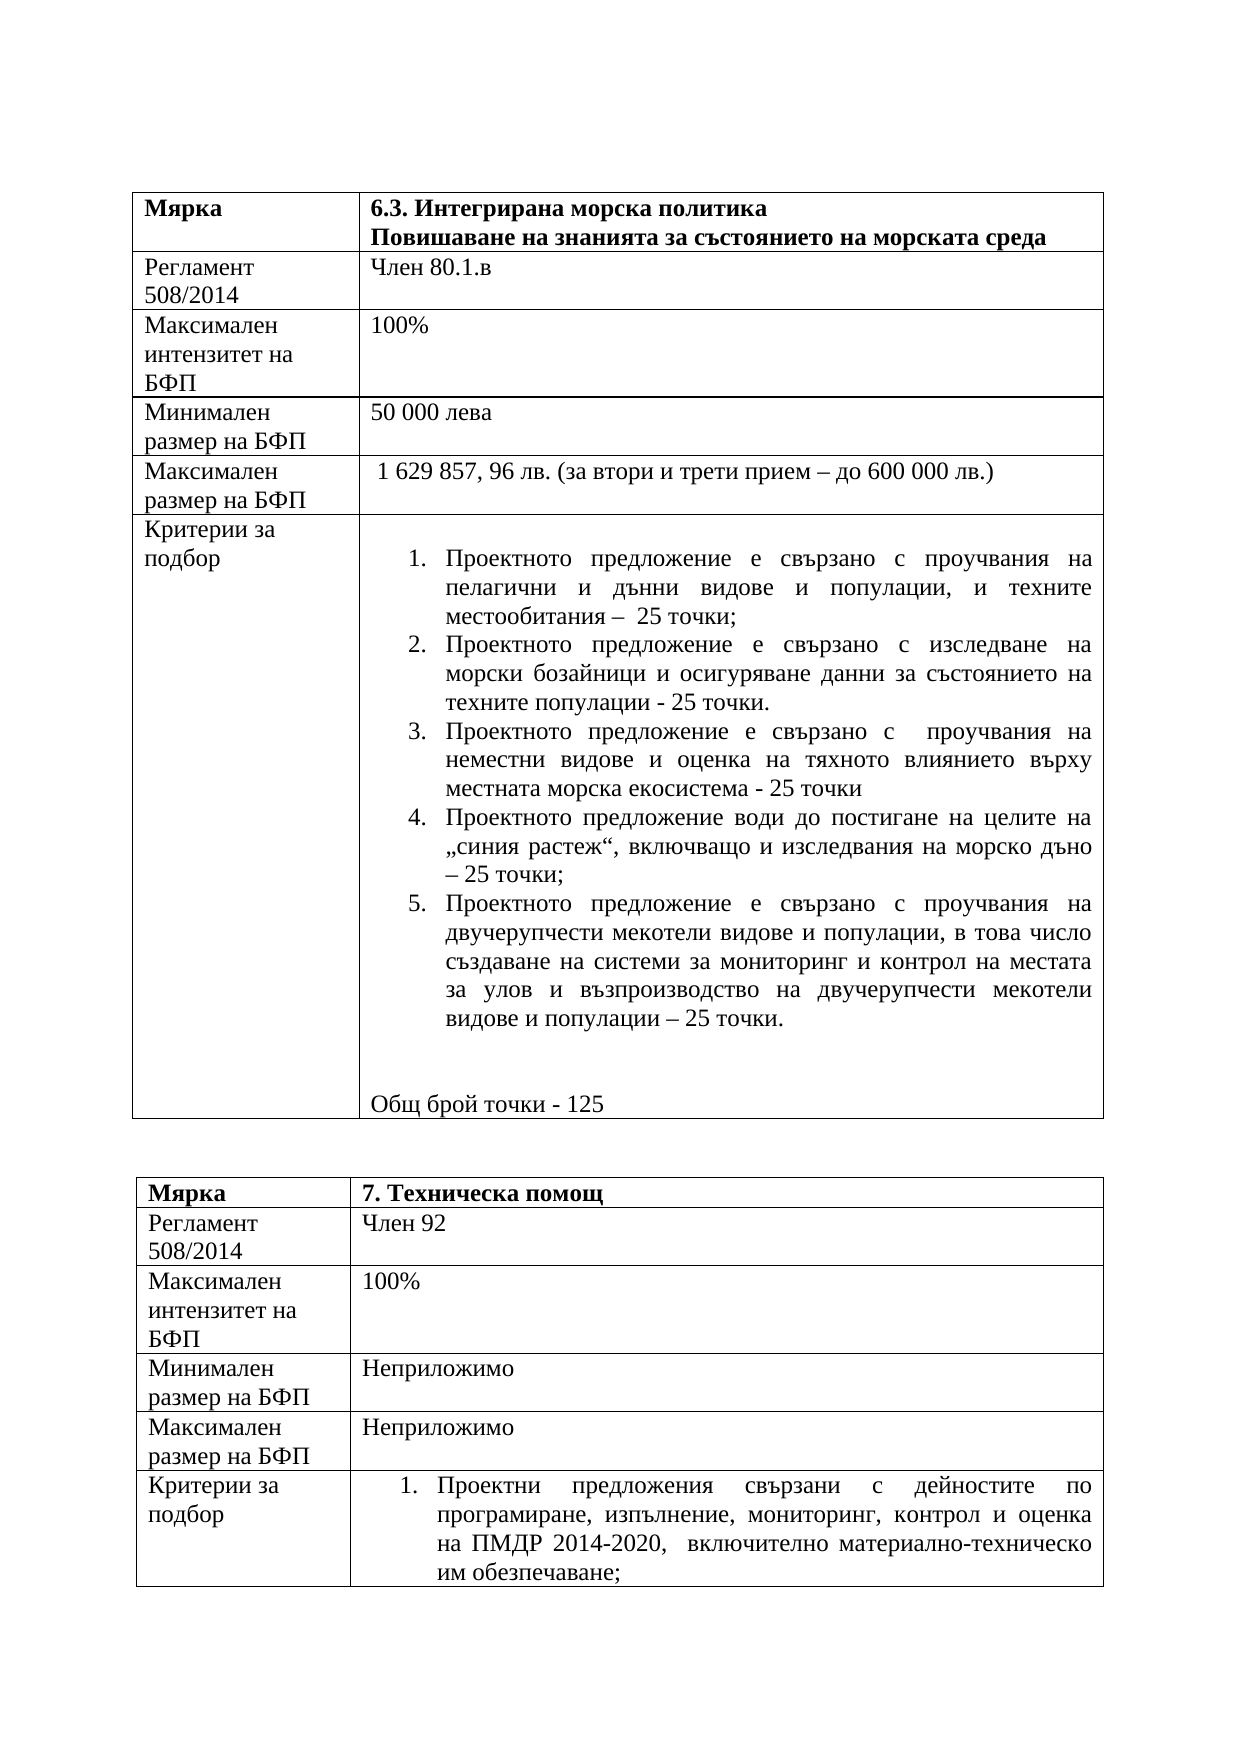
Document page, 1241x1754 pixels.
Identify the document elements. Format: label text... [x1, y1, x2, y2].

table_cell Член 92 [351, 1208, 1103, 1265]
table_cell Критерии за подбор [133, 515, 359, 1118]
table_cell Минимален размер на БФП [137, 1354, 350, 1411]
table_cell Критерии за подбор [137, 1471, 350, 1586]
table_cell 100% [351, 1266, 1103, 1352]
table_cell Неприложимо [351, 1354, 1103, 1411]
table_cell Проектното предложение е свързано с проучвания на пелагични и дънни видове и популации, и техните местообитания – 25 точки; Проектното предложение е свързано с изследване на морски бозайници и осигуряване данни за състоянието на техните популации - 25 точки. Проектното предложение е свързано с проучвания на неместни видове и оценка на тяхното влиянието върху местната морска екосистема - 25 точки Проектното предложение води до постигане на целите на „синия растеж“, включващо и изследвания на морско дъно – 25 точки; Проектното предложение е свързано с проучвания на двучерупчести мекотели видове и популации, в това число създаване на системи за мониторинг и контрол на местата за улов и възпроизводство на двучерупчести мекотели видове и популации – 25 точки. Общ брой точки - 125 [360, 515, 1103, 1118]
table_cell Регламент 508/2014 [133, 252, 359, 309]
table_header 7. Техническа помощ [351, 1178, 1103, 1207]
table_cell Максимален интензитет на БФП [133, 310, 359, 396]
table_cell 1 629 857, 96 лв. (за втори и трети прием – до 600 000 лв.) [360, 456, 1103, 513]
table_cell 50 000 лева [360, 398, 1103, 455]
table_cell Неприложимо [351, 1412, 1103, 1469]
table_header Мярка [137, 1178, 350, 1207]
table_cell Член 80.1.в [360, 252, 1103, 309]
table_cell Максимален интензитет на БФП [137, 1266, 350, 1352]
table_cell Максимален размер на БФП [133, 456, 359, 513]
table_cell Максимален размер на БФП [137, 1412, 350, 1469]
table_cell Регламент 508/2014 [137, 1208, 350, 1265]
table_cell 100% [360, 310, 1103, 396]
table_header Мярка [133, 193, 359, 251]
table_header 6.3. Интегрирана морска политика Повишаване на знанията за състоянието на морската среда [360, 193, 1103, 251]
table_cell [351, 1471, 1103, 1586]
table_cell Минимален размер на БФП [133, 398, 359, 455]
